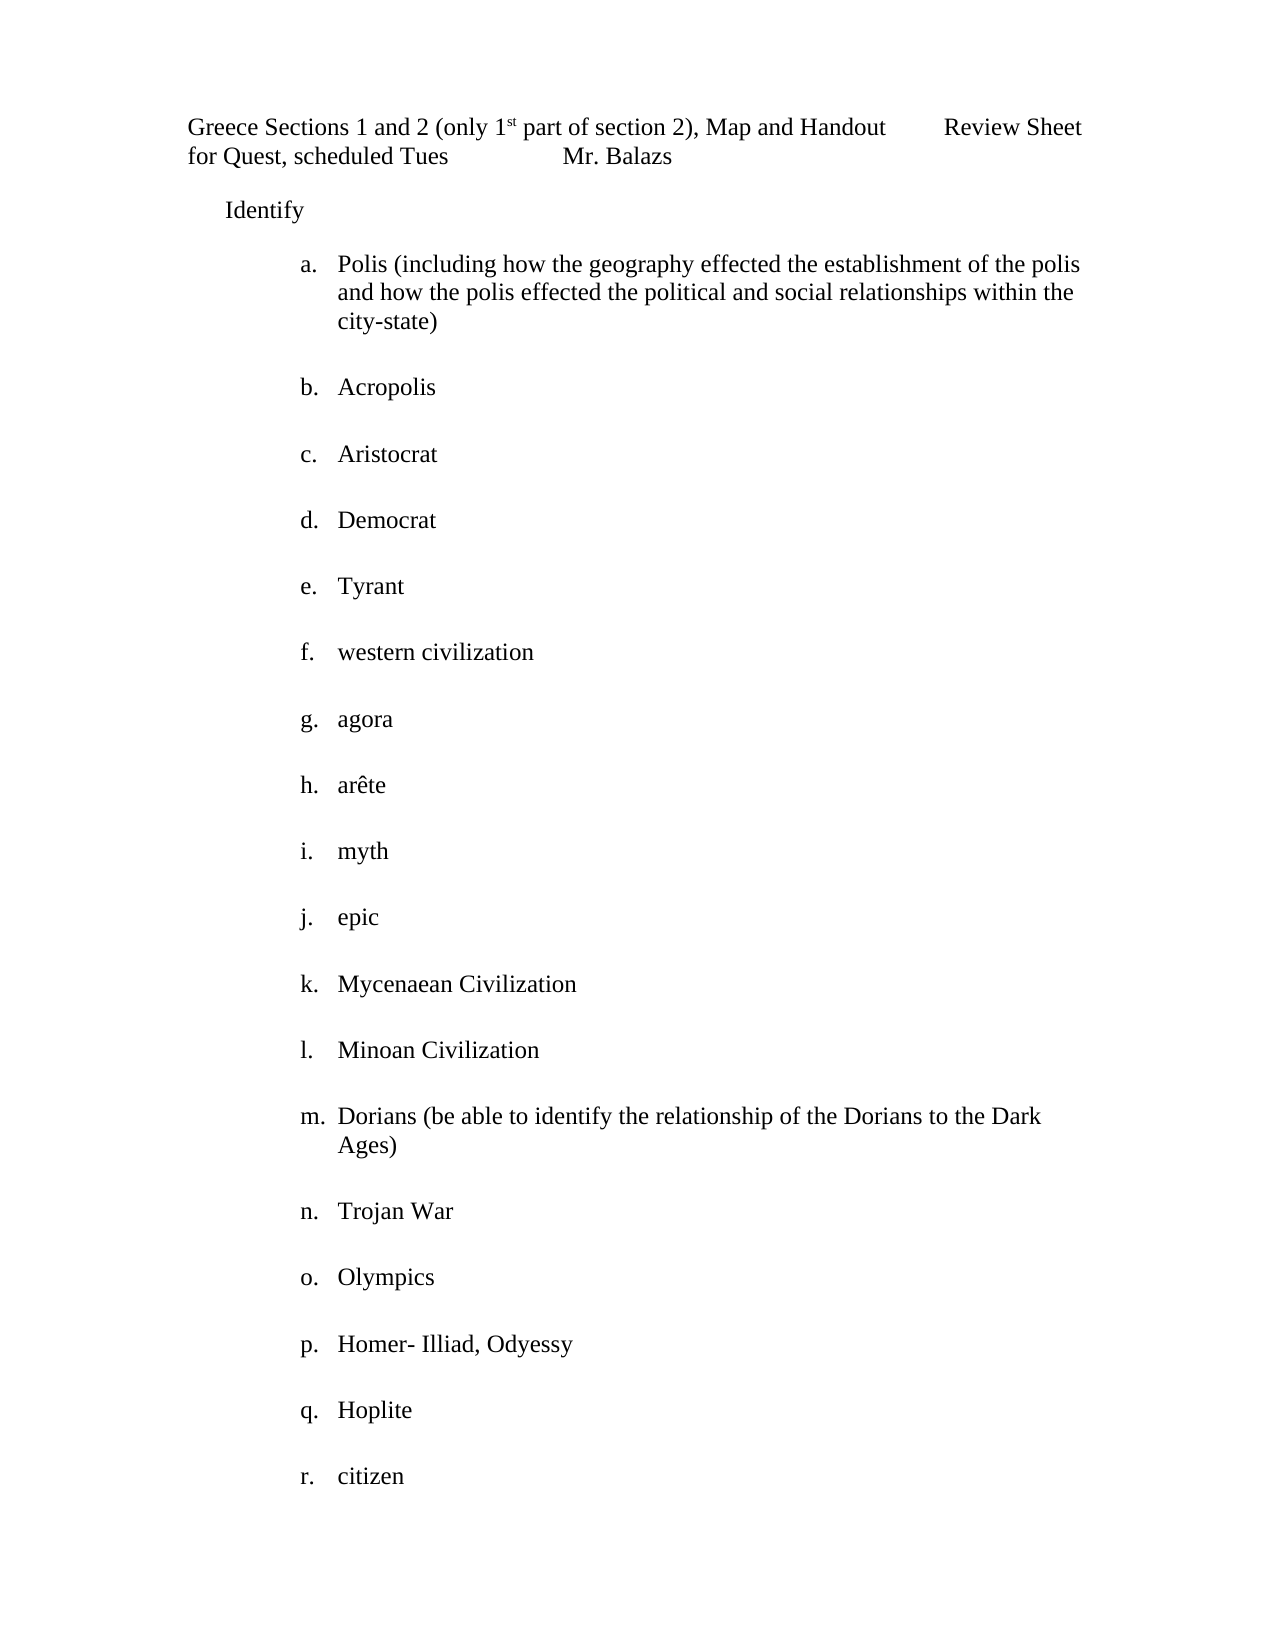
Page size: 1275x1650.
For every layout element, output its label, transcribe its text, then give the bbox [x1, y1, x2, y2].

list Mycenaean Civilization [300, 969, 1087, 997]
list Homer- Illiad, Odyessy [300, 1329, 1087, 1357]
list western civilization [300, 637, 1087, 666]
list Aristocrat [300, 439, 1087, 467]
list Polis (including how the geography effected the establishment of the polis and how the polis effected the political and social relationships within the city-state) [300, 249, 1087, 335]
list Trojan War [300, 1196, 1087, 1225]
list Dorians (be able to identify the relationship of the Dorians to the Dark Ages) [300, 1101, 1087, 1159]
list arête [300, 770, 1087, 799]
list Hoplite [300, 1395, 1087, 1424]
list citizen [300, 1461, 1087, 1490]
list agora [300, 704, 1087, 732]
list Olympics [300, 1262, 1087, 1291]
list Acropolis [300, 372, 1087, 401]
text Greece Sections 1 and 2 (only 1st part of section 2), Map and Handout Review Sheet for Quest, scheduled Tues Mr. Balazs [187, 112, 1087, 170]
list Democrat [300, 505, 1087, 534]
list Minoan Civilization [300, 1035, 1087, 1064]
list epic [300, 902, 1087, 931]
text Identify [225, 195, 1087, 224]
list myth [300, 836, 1087, 865]
list Tyrant [300, 571, 1087, 600]
